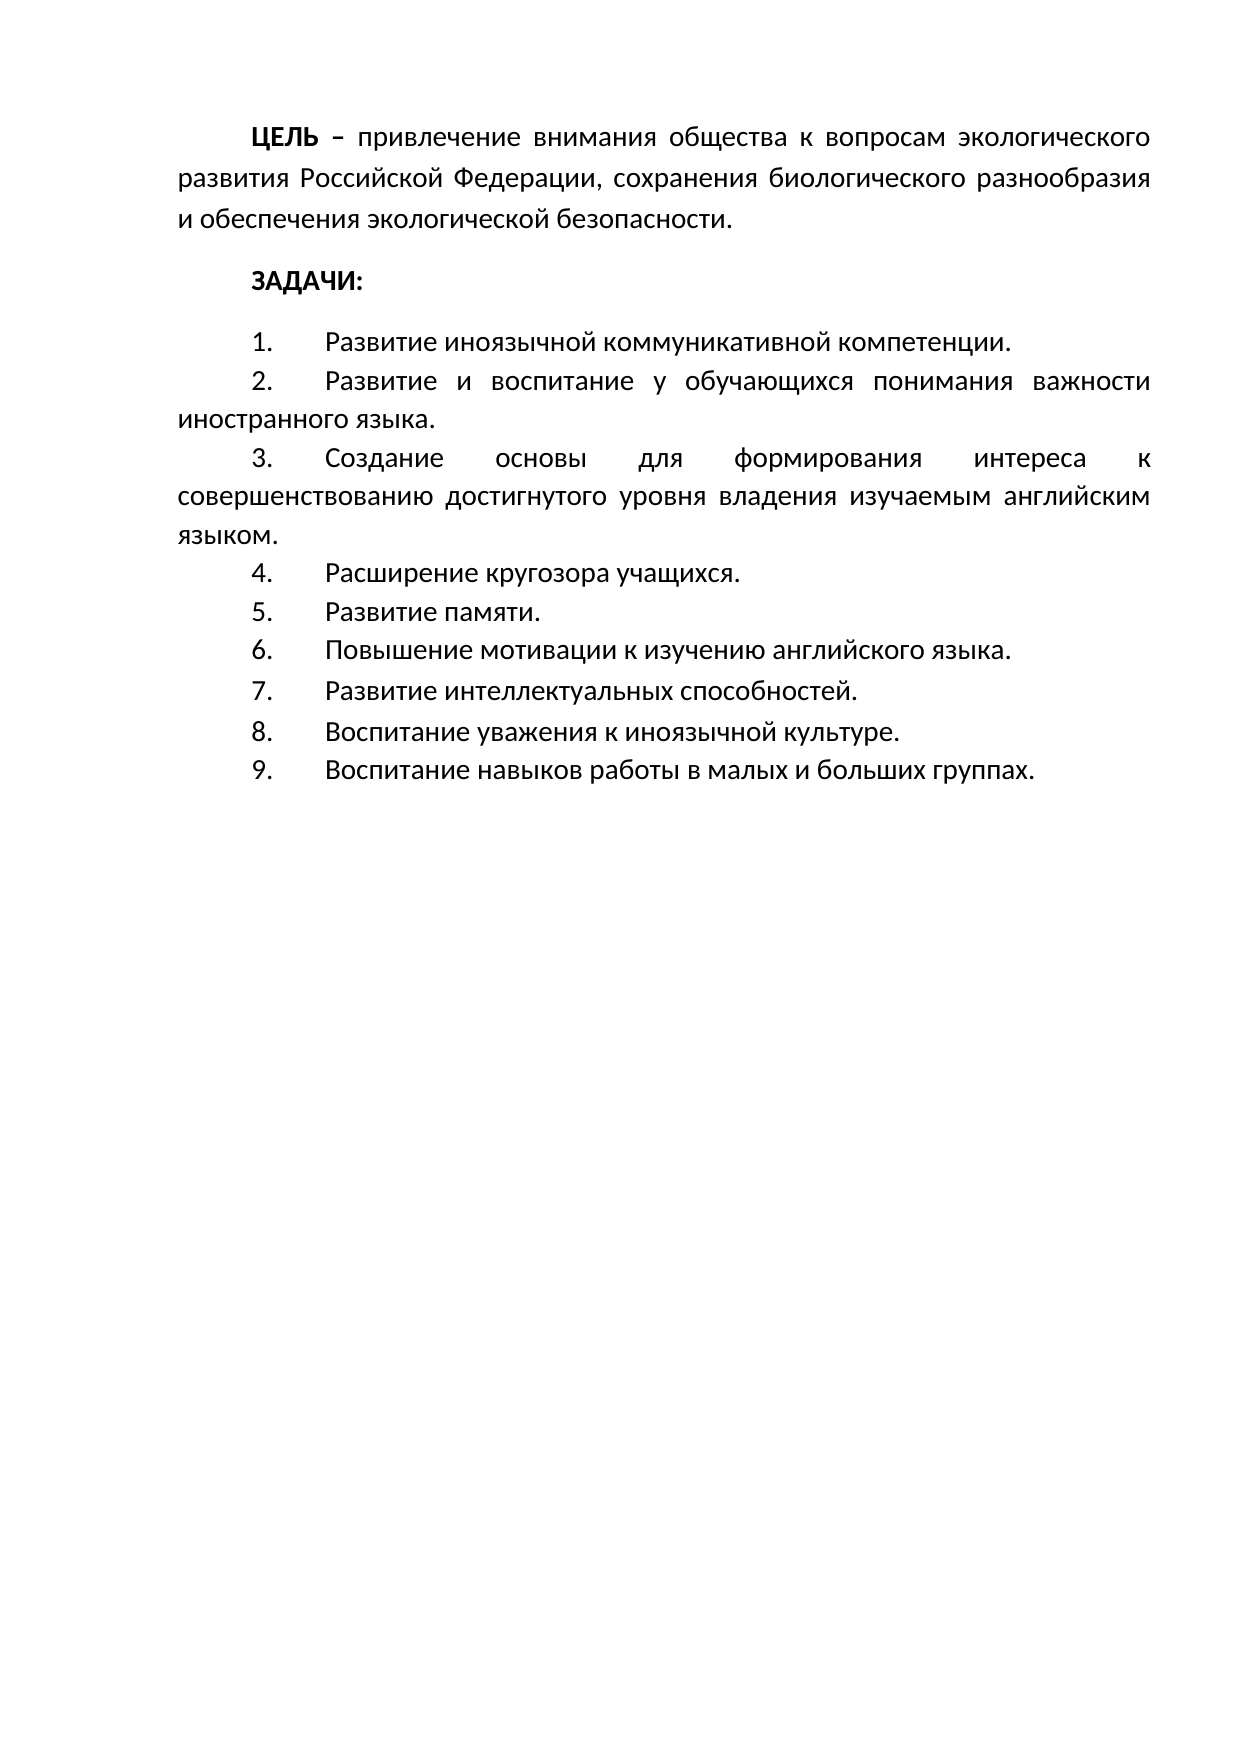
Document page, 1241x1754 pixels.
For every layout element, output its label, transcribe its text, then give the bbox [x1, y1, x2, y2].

list Развитие иноязычной коммуникативной компетенции. [177, 323, 1152, 359]
list Воспитание навыков работы в малых и больших группах. [177, 751, 1196, 787]
list Развитие и воспитание у обучающихся понимания важности иностранного языка. [177, 362, 1152, 436]
list Создание основы для формирования интереса к совершенствованию достигнутого уровня владения изучаемым английским языком. [177, 439, 1152, 551]
list Повышение мотивации к изучению английского языка. [177, 631, 1196, 667]
text ЦЕЛЬ – привлечение внимания общества к вопросам экологического развития Российской Федерации, сохранения биологического разнообразия и обеспечения экологической безопасности. [177, 118, 1152, 236]
list Воспитание уважения к иноязычной культуре. [177, 713, 1196, 748]
list Расширение кругозора учащихся. [177, 554, 1196, 590]
list Развитие памяти. [177, 593, 1196, 628]
list Развитие интеллектуальных способностей. [177, 672, 1196, 708]
text ЗАДАЧИ: [177, 262, 1152, 297]
